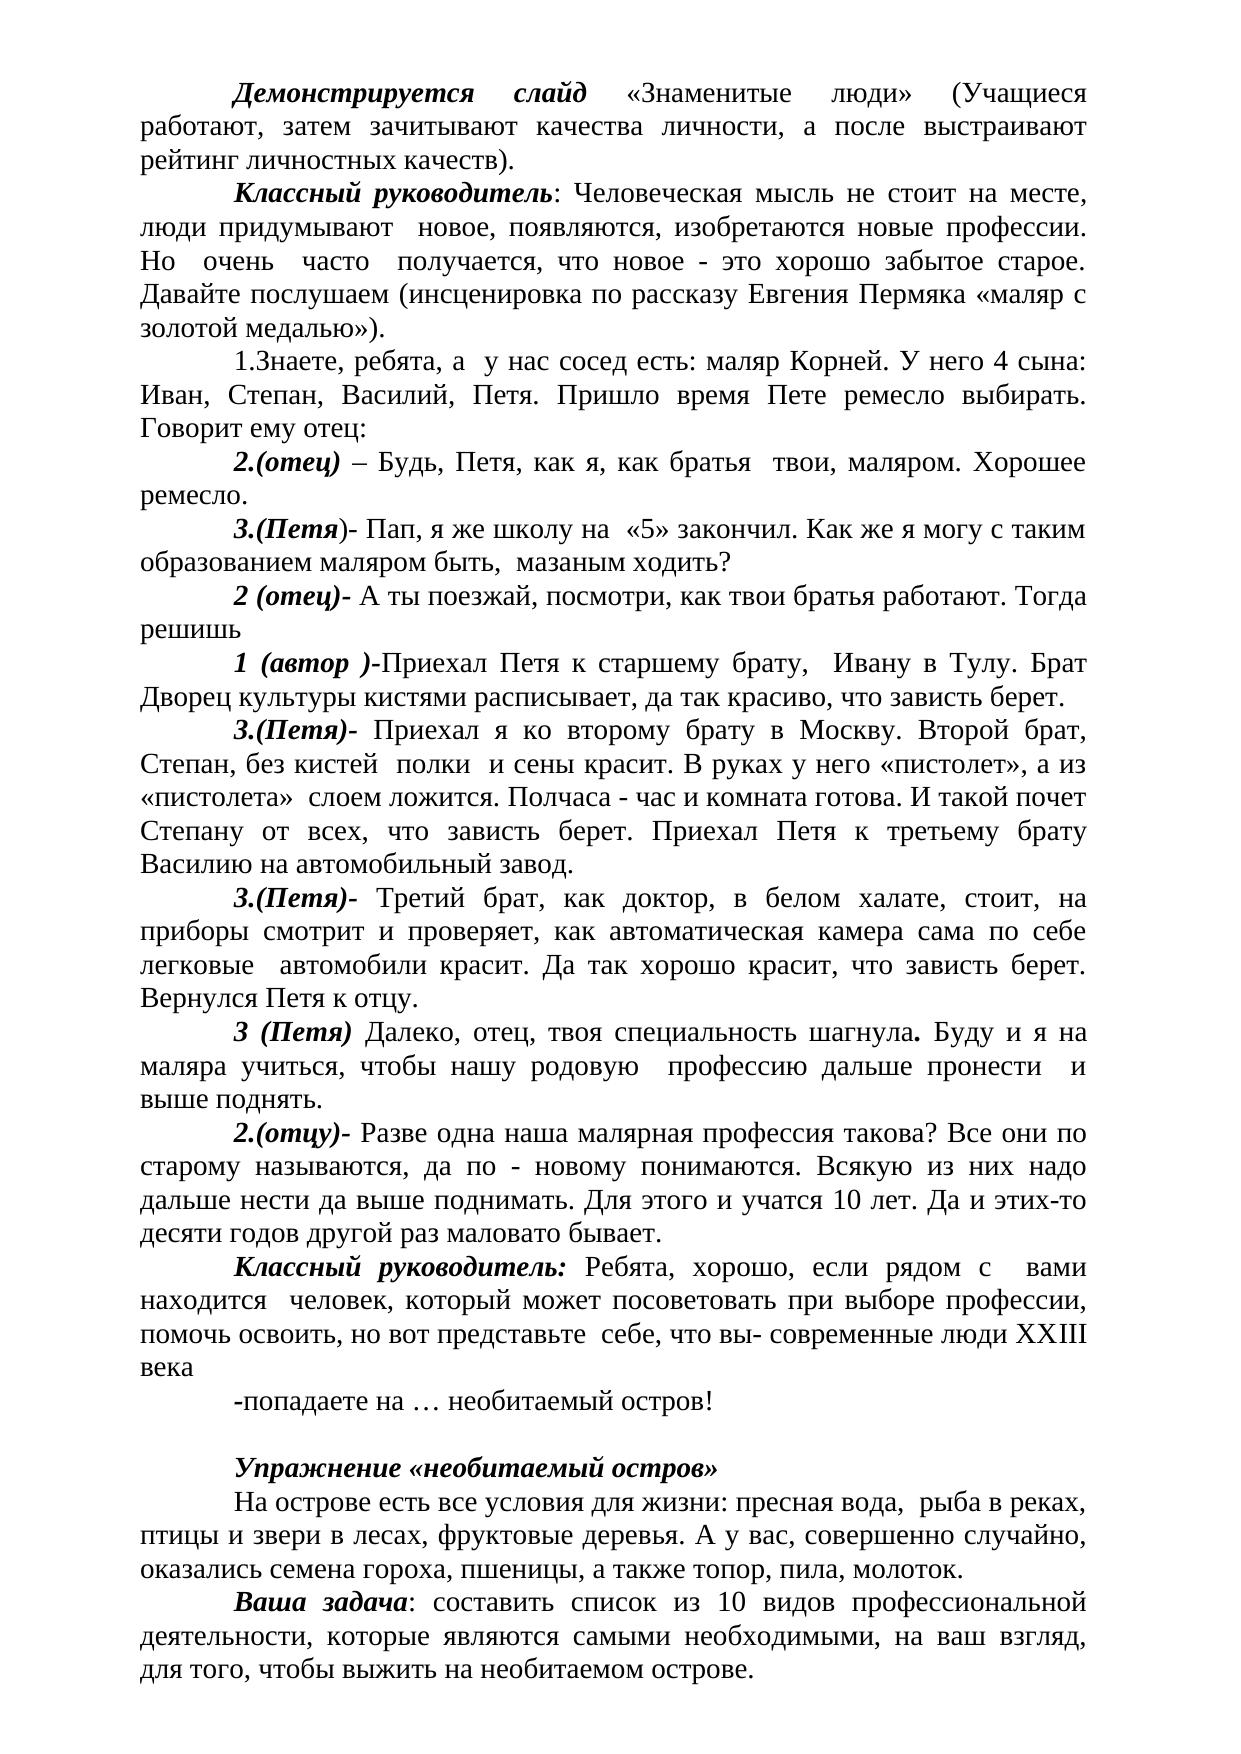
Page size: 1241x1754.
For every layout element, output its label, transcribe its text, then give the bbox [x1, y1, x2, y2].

text -попадаете на … необитаемый остров! [140, 1383, 1087, 1417]
text 3.(Петя)- Третий брат, как доктор, в белом халате, стоит, на приборы смотрит и проверяет, как автоматическая камера сама по себе легковые автомобили красит. Да так хорошо красит, что зависть берет. Вернулся Петя к отцу. [140, 880, 1087, 1014]
text 1 (автор )-Приехал Петя к старшему брату, Ивану в Тулу. Брат Дворец культуры кистями расписывает, да так красиво, что зависть берет. [140, 645, 1087, 712]
text 3.(Петя)- Пап, я же школу на «5» закончил. Как же я могу с таким образованием маляром быть, мазаным ходить? [140, 511, 1087, 578]
text Ваша задача: составить список из 10 видов профессиональной деятельности, которые являются самыми необходимыми, на ваш взгляд, для того, чтобы выжить на необитаемом острове. [140, 1584, 1087, 1685]
text На острове есть все условия для жизни: пресная вода, рыба в реках, птицы и звери в лесах, фруктовые деревья. А у вас, совершенно случайно, оказались семена гороха, пшеницы, а также топор, пила, молоток. [140, 1484, 1087, 1584]
text Классный руководитель: Человеческая мысль не стоит на месте, люди придумывают новое, появляются, изобретаются новые профессии. Но очень часто получается, что новое - это хорошо забытое старое. Давайте послушаем (инсценировка по рассказу Евгения Пермяка «маляр с золотой медалью»). [140, 176, 1087, 343]
text 3 (Петя) Далеко, отец, твоя специальность шагнула. Буду и я на маляра учиться, чтобы нашу родовую профессию дальше пронести и выше поднять. [140, 1014, 1087, 1115]
text 1.Знаете, ребята, а у нас сосед есть: маляр Корней. У него 4 сына: Иван, Степан, Василий, Петя. Пришло время Пете ремесло выбирать. Говорит ему отец: [140, 343, 1087, 444]
text 3.(Петя)- Приехал я ко второму брату в Москву. Второй брат, Степан, без кистей полки и сены красит. В руках у него «пистолет», а из «пистолета» слоем ложится. Полчаса - час и комната готова. И такой почет Степану от всех, что зависть берет. Приехал Петя к третьему брату Василию на автомобильный завод. [140, 712, 1087, 880]
text Демонстрируется слайд «Знаменитые люди» (Учащиеся работают, затем зачитывают качества личности, а после выстраивают рейтинг личностных качеств). [140, 75, 1087, 176]
text Упражнение «необитаемый остров» [140, 1450, 1087, 1484]
text 2.(отцу)- Разве одна наша малярная профессия такова? Все они по старому называются, да по - новому понимаются. Всякую из них надо дальше нести да выше поднимать. Для этого и учатся 10 лет. Да и этих-то десяти годов другой раз маловато бывает. [140, 1115, 1087, 1249]
text Классный руководитель: Ребята, хорошо, если рядом с вами находится человек, который может посоветовать при выборе профессии, помочь освоить, но вот представьте себе, что вы- современные люди ХХIII века [140, 1249, 1087, 1383]
text 2.(отец) – Будь, Петя, как я, как братья твои, маляром. Хорошее ремесло. [140, 444, 1087, 511]
text 2 (отец)- А ты поезжай, посмотри, как твои братья работают. Тогда решишь [140, 578, 1087, 645]
